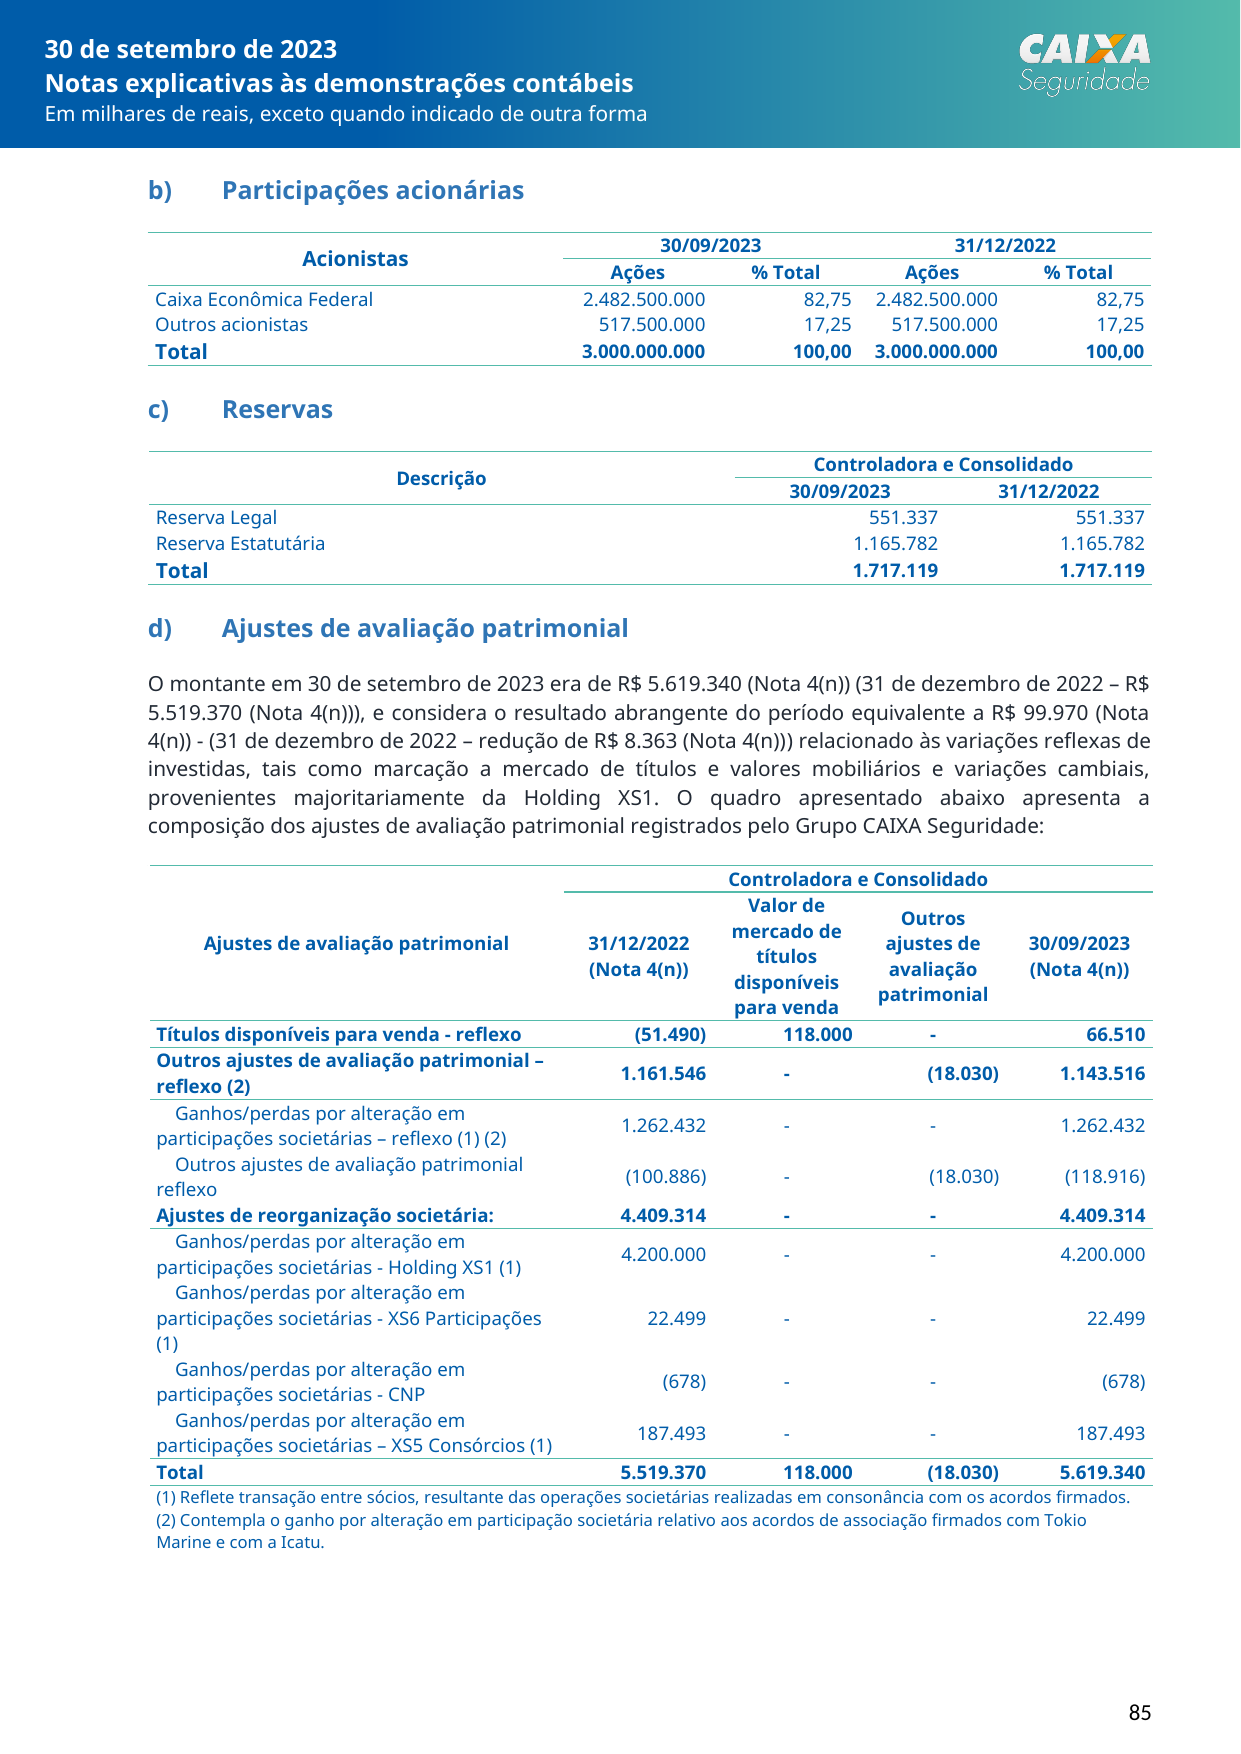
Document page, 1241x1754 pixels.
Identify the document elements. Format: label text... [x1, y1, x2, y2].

list Ajustes de avaliação patrimonial [148, 610, 1152, 644]
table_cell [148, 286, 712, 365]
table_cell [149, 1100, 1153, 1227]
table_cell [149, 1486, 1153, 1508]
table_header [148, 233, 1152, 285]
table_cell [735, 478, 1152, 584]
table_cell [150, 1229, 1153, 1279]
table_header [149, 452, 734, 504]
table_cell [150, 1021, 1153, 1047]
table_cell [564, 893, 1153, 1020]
text O montante em 30 de setembro de 2023 era de R$ 5.619.340 (Nota 4(n)) (31 de dezembro de 2022 – R$ 5.519.370 (Nota 4(n))), e considera o resultado abrangente do período equivalente a R$ 99.970 (Nota 4(n)) - (31 de dezembro de 2022 – redução de R$ 8.363 (Nota 4(n))) relacionado às variações reflexas de investidas, tais como marcação a mercado de títulos e valores mobiliários e variações cambiais, provenientes majoritariamente da Holding XS1. O quadro apresentado abaixo apresenta a composição dos ajustes de avaliação patrimonial registrados pelo Grupo CAIXA Seguridade: [148, 669, 1152, 840]
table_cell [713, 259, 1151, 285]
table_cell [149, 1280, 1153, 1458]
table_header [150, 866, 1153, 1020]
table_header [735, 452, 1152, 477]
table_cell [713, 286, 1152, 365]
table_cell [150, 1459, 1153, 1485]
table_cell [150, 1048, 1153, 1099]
list Participações acionárias [148, 173, 1152, 207]
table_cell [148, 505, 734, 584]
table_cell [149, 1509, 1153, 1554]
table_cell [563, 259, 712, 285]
list Reservas [148, 391, 1152, 426]
picture [1017, 32, 1152, 98]
